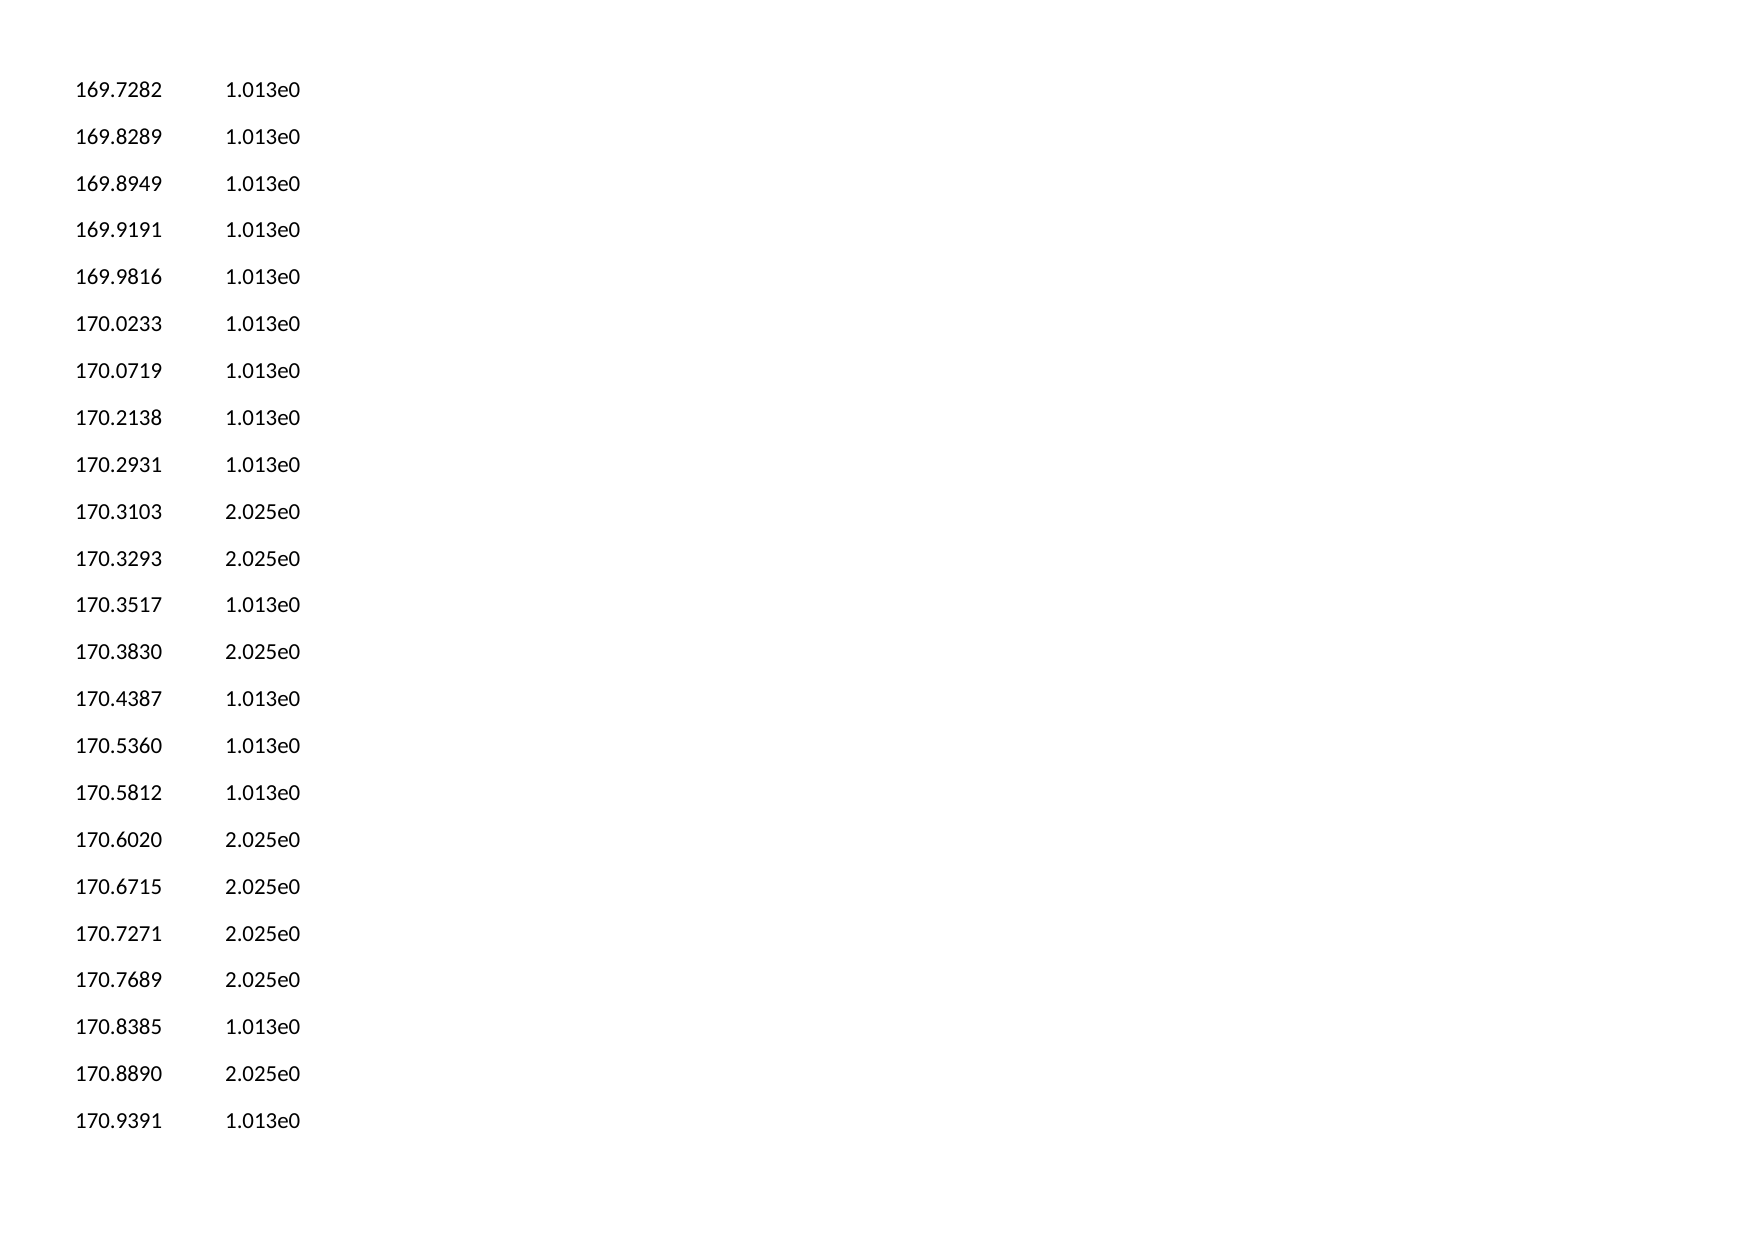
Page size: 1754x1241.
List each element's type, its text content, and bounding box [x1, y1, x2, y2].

text 170.8890 2.025e0 [75, 1059, 1679, 1087]
text 170.3517 1.013e0 [75, 591, 1679, 619]
text 170.7271 2.025e0 [75, 919, 1679, 947]
text 169.7282 1.013e0 [75, 75, 1679, 103]
text 170.5812 1.013e0 [75, 778, 1679, 806]
text 170.6715 2.025e0 [75, 872, 1679, 900]
text 170.0719 1.013e0 [75, 356, 1679, 384]
text 169.9191 1.013e0 [75, 216, 1679, 244]
text 169.8289 1.013e0 [75, 122, 1679, 150]
text 170.2138 1.013e0 [75, 403, 1679, 431]
text 170.3830 2.025e0 [75, 637, 1679, 666]
text 170.5360 1.013e0 [75, 731, 1679, 759]
text 169.8949 1.013e0 [75, 169, 1679, 197]
text 170.9391 1.013e0 [75, 1106, 1679, 1134]
text 170.2931 1.013e0 [75, 450, 1679, 478]
text 170.8385 1.013e0 [75, 1012, 1679, 1041]
text 170.3293 2.025e0 [75, 544, 1679, 572]
text 170.7689 2.025e0 [75, 966, 1679, 994]
text 170.4387 1.013e0 [75, 684, 1679, 712]
text 170.0233 1.013e0 [75, 309, 1679, 337]
text 170.6020 2.025e0 [75, 825, 1679, 853]
text 169.9816 1.013e0 [75, 262, 1679, 291]
text 170.3103 2.025e0 [75, 497, 1679, 525]
